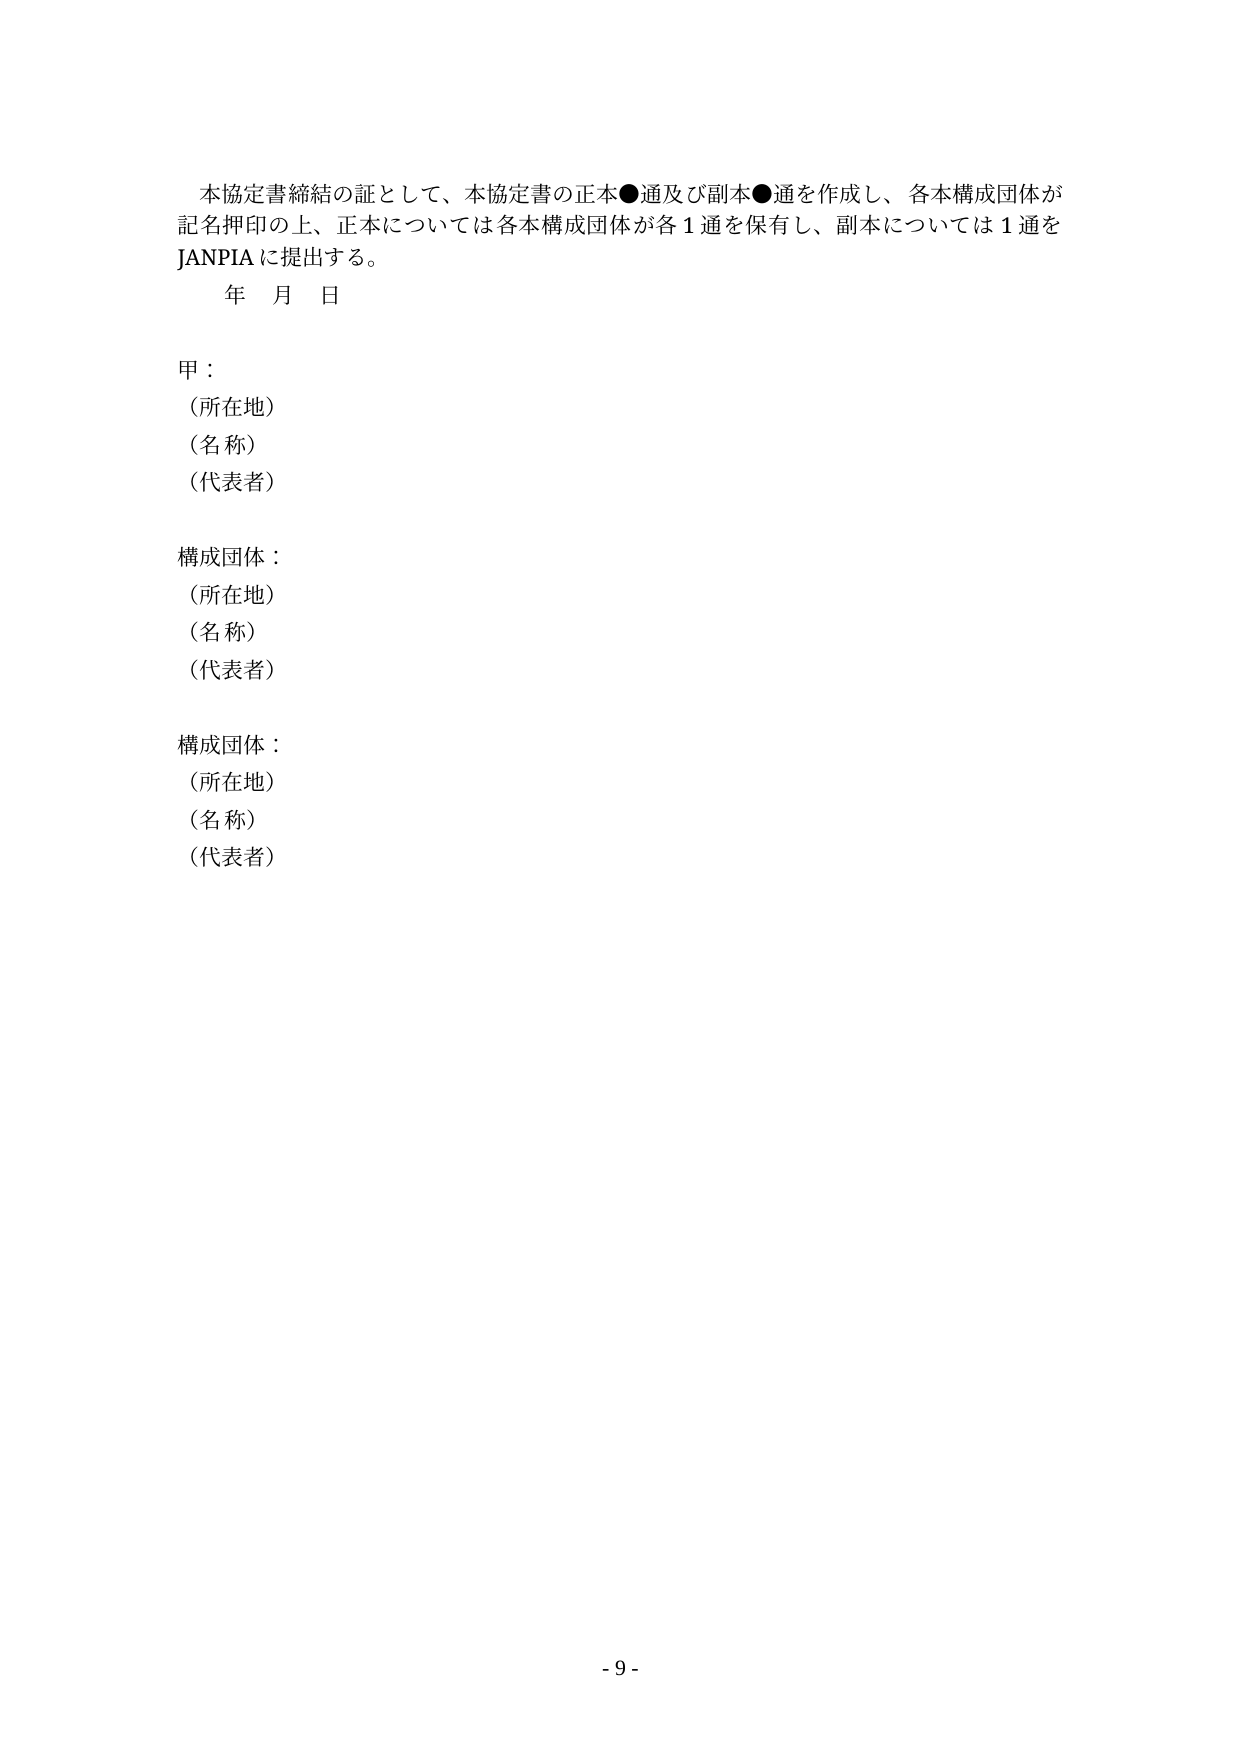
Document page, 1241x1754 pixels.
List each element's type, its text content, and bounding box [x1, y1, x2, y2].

text 年 月 日 [177, 272, 1063, 309]
text （所在地） [177, 384, 1063, 422]
text （名 称） [177, 609, 1063, 647]
text （所在地） [177, 572, 1063, 609]
text 構成団体： [177, 534, 1063, 572]
text （代表者） [177, 459, 1063, 497]
text （所在地） [177, 759, 1063, 797]
text 本協定書締結の証として、本協定書の正本●通及び副本●通を作成し、各本構成団体が記名押印の上、正本については各本構成団体が各1通を保有し、副本については1通をJANPIAに提出する。 [177, 177, 1063, 272]
text （名 称） [177, 797, 1063, 834]
text 甲： [177, 347, 1063, 384]
text （名 称） [177, 422, 1063, 459]
text （代表者） [177, 647, 1063, 684]
text 構成団体： [177, 722, 1063, 759]
text （代表者） [177, 834, 1063, 872]
